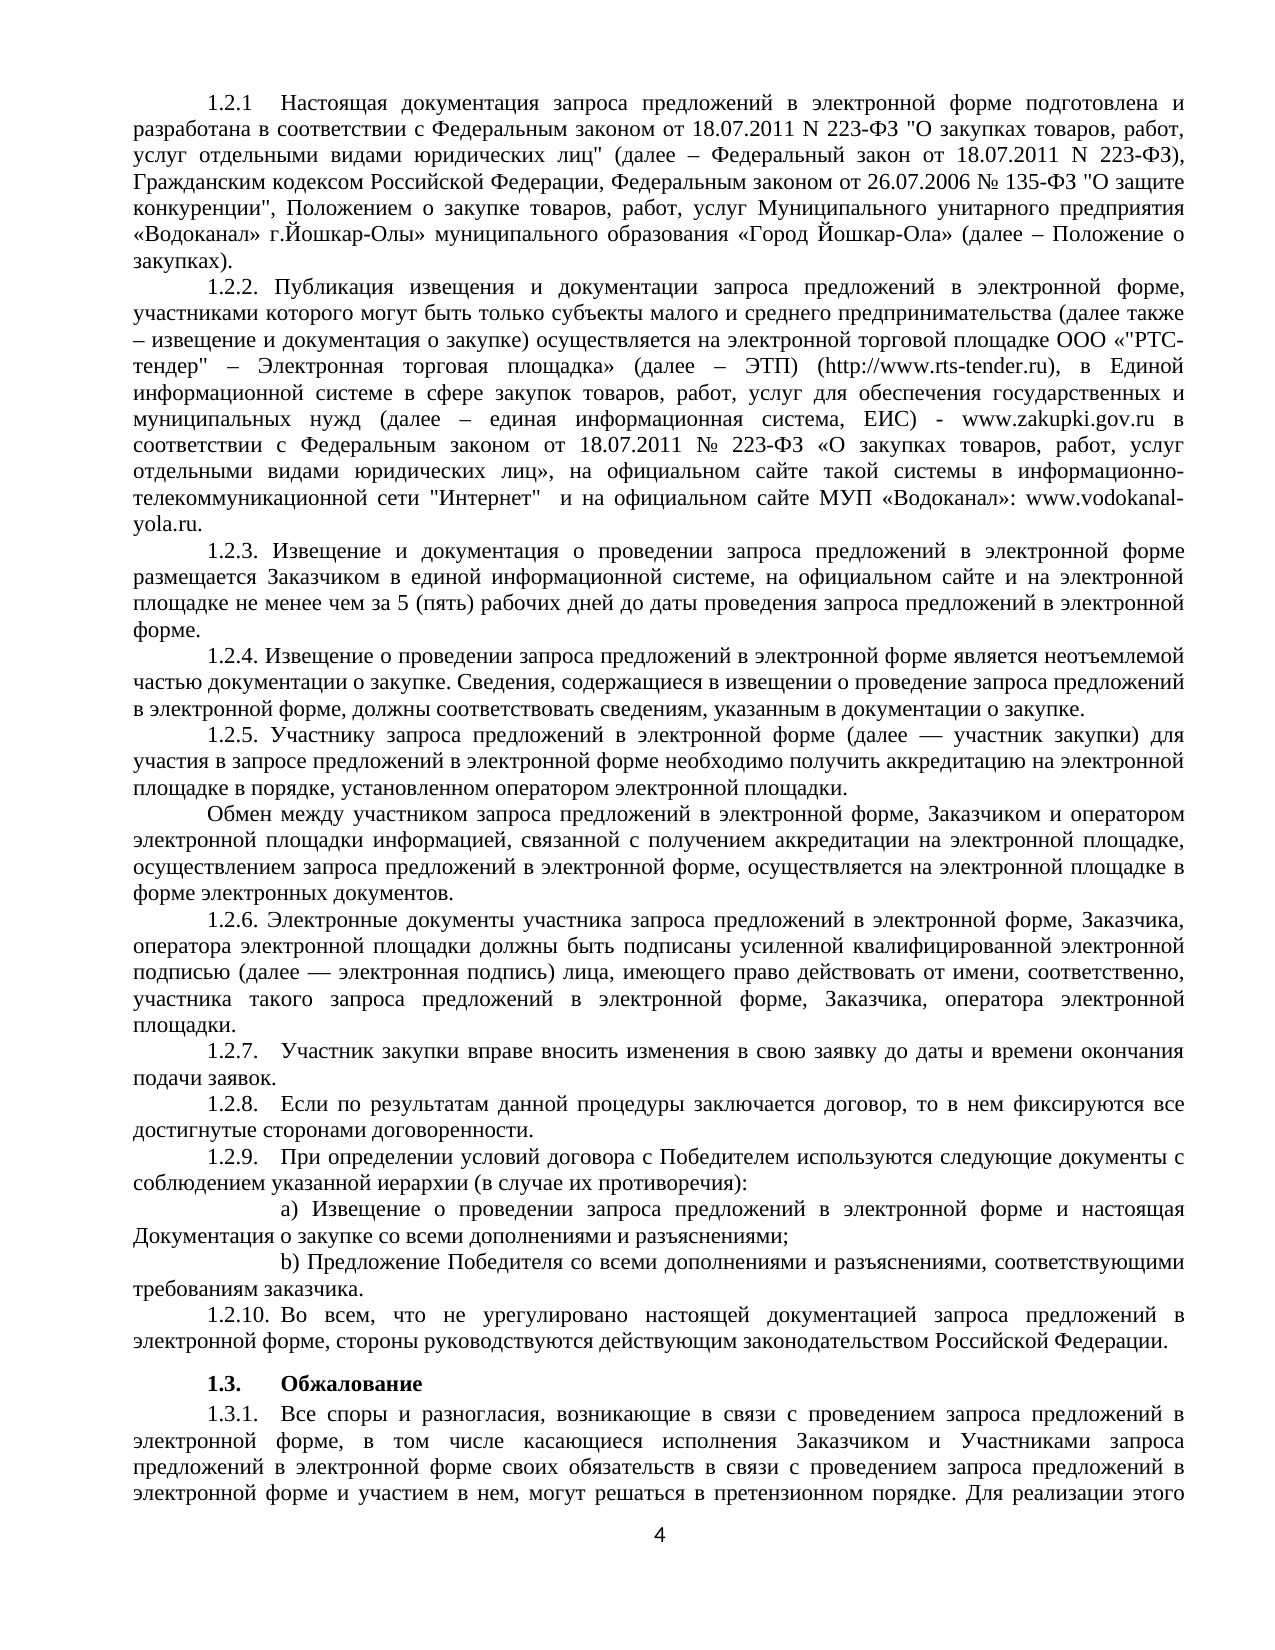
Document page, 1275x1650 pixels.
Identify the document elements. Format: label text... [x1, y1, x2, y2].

text 1.2.10. Во всем, что не урегулировано настоящей документацией запроса предложений в электронной форме, стороны руководствуются действующим законодательством Российской Федерации. [133, 1301, 1186, 1354]
text 1.2.9. При определении условий договора с Победителем используются следующие документы с соблюдением указанной иерархии (в случае их противоречия): [133, 1143, 1186, 1196]
text Обмен между участником запроса предложений в электронной форме, Заказчиком и оператором электронной площадки информацией, связанной с получением аккредитации на электронной площадке, осуществлением запроса предложений в электронной форме, осуществляется на электронной площадке в форме электронных документов. [133, 800, 1186, 906]
text 1.2.5. Участнику запроса предложений в электронной форме (далее — участник закупки) для участия в запросе предложений в электронной форме необходимо получить аккредитацию на электронной площадке в порядке, установленном оператором электронной площадки. [133, 721, 1186, 800]
text 1.2.4. Извещение о проведении запроса предложений в электронной форме является неотъемлемой частью документации о закупке. Сведения, содержащиеся в извещении о проведение запроса предложений в электронной форме, должны соответствовать сведениям, указанным в документации о закупке. [133, 642, 1186, 721]
text 1.2.6. Электронные документы участника запроса предложений в электронной форме, Заказчика, оператора электронной площадки должны быть подписаны усиленной квалифицированной электронной подписью (далее — электронная подпись) лица, имеющего право действовать от имени, соответственно, участника такого запроса предложений в электронной форме, Заказчика, оператора электронной площадки. [133, 906, 1186, 1037]
text 1.2.8. Если по результатам данной процедуры заключается договор, то в нем фиксируются все достигнутые сторонами договоренности. [133, 1090, 1186, 1143]
text a) Извещение о проведении запроса предложений в электронной форме и настоящая Документация о закупке со всеми дополнениями и разъяснениями; [133, 1196, 1186, 1248]
text b) Предложение Победителя со всеми дополнениями и разъяснениями, соответствующими требованиям заказчика. [133, 1248, 1186, 1301]
text 1.2.2. Публикация извещения и документации запроса предложений в электронной форме, участниками которого могут быть только субъекты малого и среднего предпринимательства (далее также – извещение и документация о закупке) осуществляется на электронной торговой площадке ООО «"РТС-тендер" – Электронная торговая площадка» (далее – ЭТП) (http://www.rts-tender.ru), в Единой информационной системе в сфере закупок товаров, работ, услуг для обеспечения государственных и муниципальных нужд (далее – единая информационная система, ЕИС) - www.zakupki.gov.ru в соответствии с Федеральным законом от 18.07.2011 № 223-ФЗ «О закупках товаров, работ, услуг отдельными видами юридических лиц», на официальном сайте такой системы в информационно-телекоммуникационной сети "Интернет" и на официальном сайте МУП «Водоканал»: www.vodokanal-yola.ru. [133, 273, 1186, 537]
text 1.2.3. Извещение и документация о проведении запроса предложений в электронной форме размещается Заказчиком в единой информационной системе, на официальном сайте и на электронной площадке не менее чем за 5 (пять) рабочих дней до даты проведения запроса предложений в электронной форме. [133, 537, 1186, 642]
text 1.3. Обжалование [133, 1370, 1186, 1396]
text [133, 1400, 1186, 1506]
text 1.2.7. Участник закупки вправе вносить изменения в свою заявку до даты и времени окончания подачи заявок. [133, 1037, 1186, 1090]
text 1.2.1 Настоящая документация запроса предложений в электронной форме подготовлена и разработана в соответствии с Федеральным законом от 18.07.2011 N 223-ФЗ "О закупках товаров, работ, услуг отдельными видами юридических лиц" (далее – Федеральный закон от 18.07.2011 N 223-ФЗ), Гражданским кодексом Российской Федерации, Федеральным законом от 26.07.2006 № 135-ФЗ "О защите конкуренции", Положением о закупке товаров, работ, услуг Муниципального унитарного предприятия «Водоканал» г.Йошкар-Олы» муниципального образования «Город Йошкар-Ола» (далее – Положение о закупках). [133, 89, 1186, 273]
